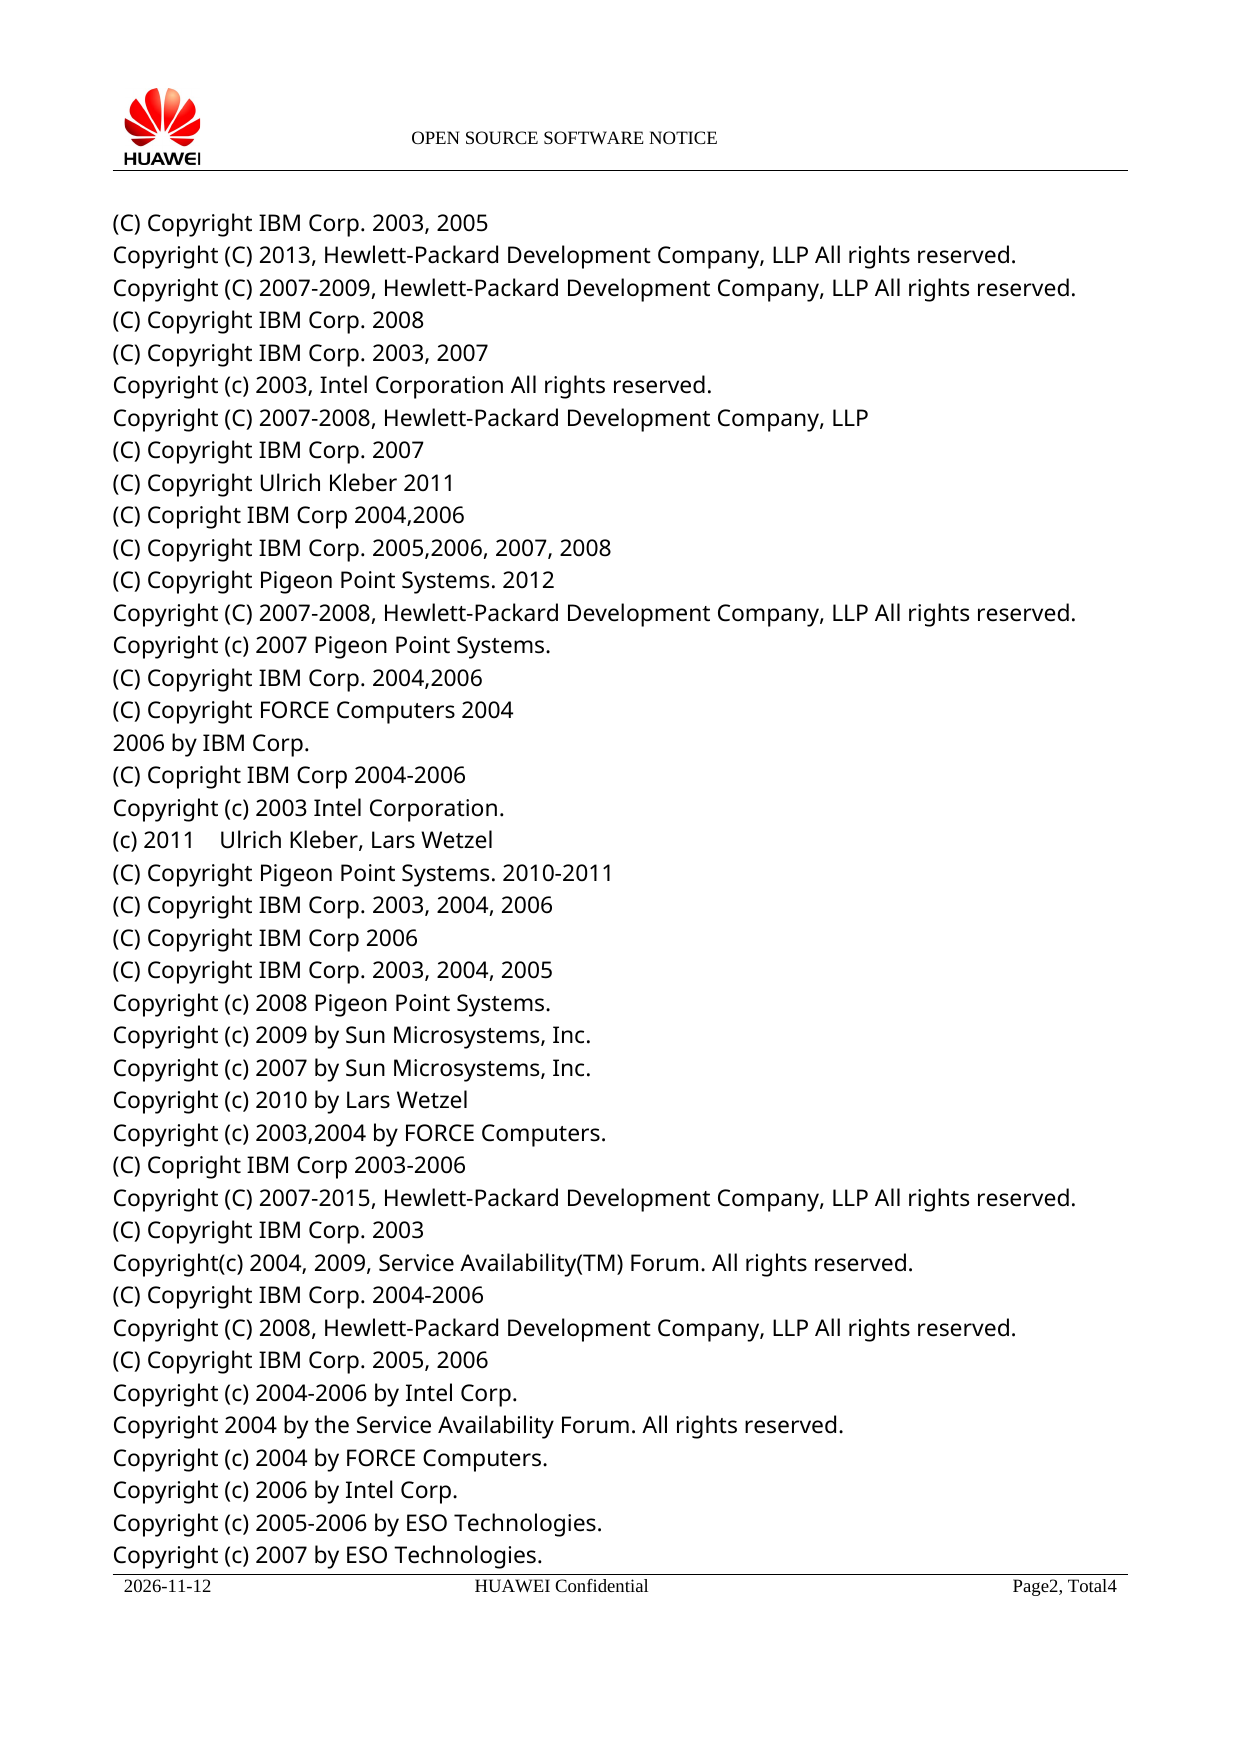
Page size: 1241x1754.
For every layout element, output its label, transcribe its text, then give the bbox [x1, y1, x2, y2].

picture [124, 88, 201, 165]
